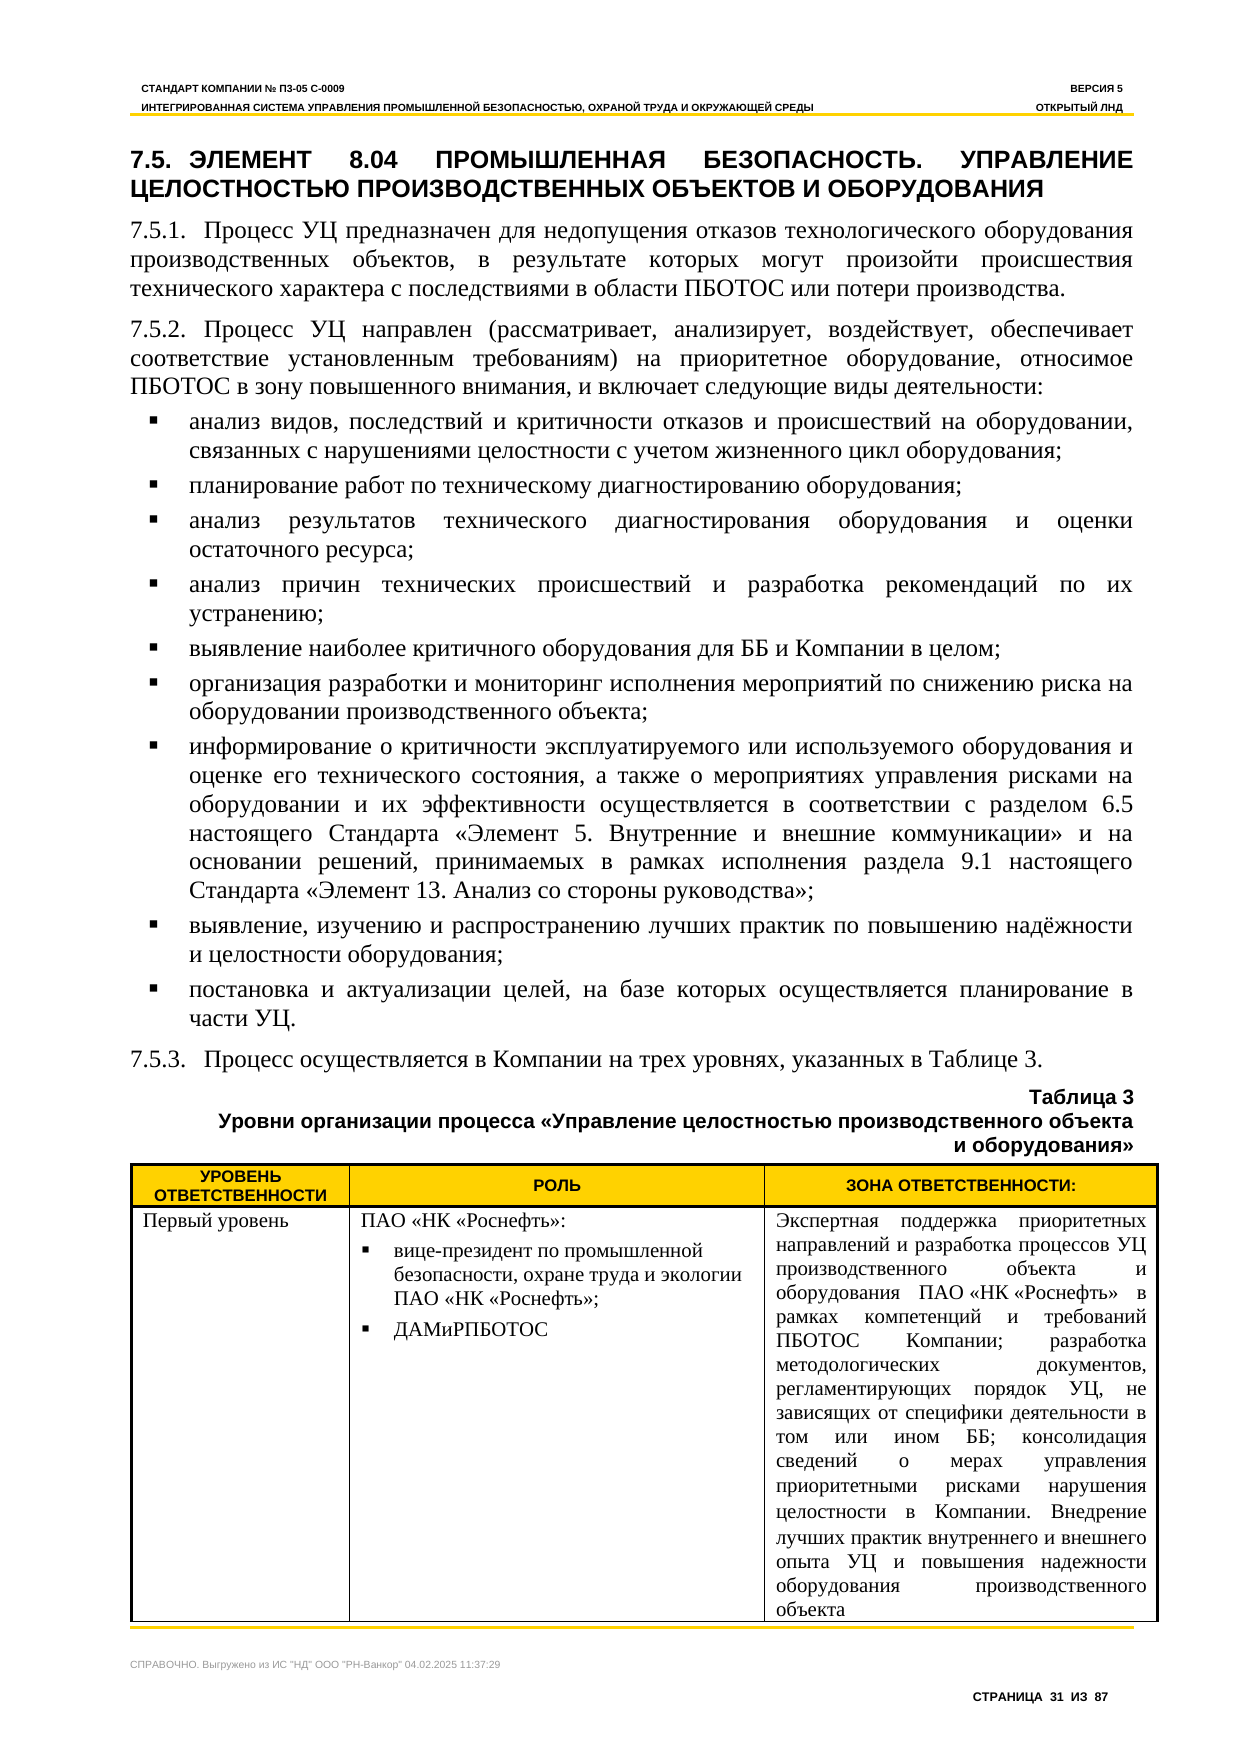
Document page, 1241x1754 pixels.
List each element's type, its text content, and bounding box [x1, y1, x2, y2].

list выявление, изучению и распространению лучших практик по повышению надёжности и целостности оборудования; [148, 910, 1134, 968]
table_cell Экспертная поддержка приоритетных направлений и разработка процессов УЦ производственного объекта и оборудования ПАО «НК «Роснефть» в рамках компетенций и требований ПБОТОС Компании; разработка методологических документов, регламентирующих порядок УЦ, не зависящих от специфики деятельности в том или ином ББ; консолидация сведений о мерах управления приоритетными рисками нарушения целостности в Компании. Внедрение лучших практик внутреннего и внешнего опыта УЦ и повышения надежности оборудования производственного объекта [765, 1208, 1156, 1621]
text ЭЛЕМЕНТ 8.04 ПРОМЫШЛЕННАЯ БЕЗОПАСНОСТЬ. УПРАВЛЕНИЕ ЦЕЛОСТНОСТЬЮ ПРОИЗВОДСТВЕННЫХ ОБЪЕКТОВ И ОБОРУДОВАНИЯ [130, 145, 1134, 203]
list Процесс УЦ направлен (рассматривает, анализирует, воздействует, обеспечивает соответствие установленным требованиям) на приоритетное оборудование, относимое ПБОТОС в зону повышенного внимания, и включает следующие виды деятельности: [130, 314, 1134, 400]
list анализ результатов технического диагностирования оборудования и оценки остаточного ресурса; [148, 505, 1134, 563]
list выявление наиболее критичного оборудования для ББ и Компании в целом; [148, 633, 1134, 661]
list информирование о критичности эксплуатируемого или используемого оборудования и оценке его технического состояния, а также о мероприятиях управления рисками на оборудовании и их эффективности осуществляется в соответствии с разделом 6.5 настоящего Стандарта «Элемент 5. Внутренние и внешние коммуникации» и на основании решений, принимаемых в рамках исполнения раздела 9.1 настоящего Стандарта «Элемент 13. Анализ со стороны руководства»; [148, 731, 1134, 904]
list Процесс осуществляется в Компании на трех уровнях, указанных в Таблице 3. [130, 1044, 1134, 1073]
text Таблица 3 [130, 1085, 1134, 1109]
table_cell Первый уровень [133, 1208, 349, 1621]
list анализ причин технических происшествий и разработка рекомендаций по их устранению; [148, 569, 1134, 626]
table_header УРОВЕНЬ ОТВЕТСТВЕННОСТИ [133, 1166, 349, 1205]
text Уровни организации процесса «Управление целостностью производственного объекта и оборудования» [130, 1109, 1134, 1157]
table_header ЗОНА ОТВЕТСТВЕННОСТИ: [765, 1166, 1156, 1205]
list Процесс УЦ предназначен для недопущения отказов технологического оборудования производственных объектов, в результате которых могут произойти происшествия технического характера с последствиями в области ПБОТОС или потери производства. [130, 215, 1134, 301]
list постановка и актуализации целей, на базе которых осуществляется планирование в части УЦ. [148, 974, 1134, 1031]
list планирование работ по техническому диагностированию оборудования; [148, 470, 1134, 499]
list организация разработки и мониторинг исполнения мероприятий по снижению риска на оборудовании производственного объекта; [148, 668, 1134, 725]
list анализ видов, последствий и критичности отказов и происшествий на оборудовании, связанных с нарушениями целостности с учетом жизненного цикл оборудования; [148, 406, 1134, 464]
table_header РОЛЬ [350, 1166, 764, 1205]
table_cell ПАО «НК «Роснефть»: вице-президент по промышленной безопасности, охране труда и экологии ПАО «НК «Роснефть»; ДАМиРПБОТОС [350, 1208, 764, 1621]
